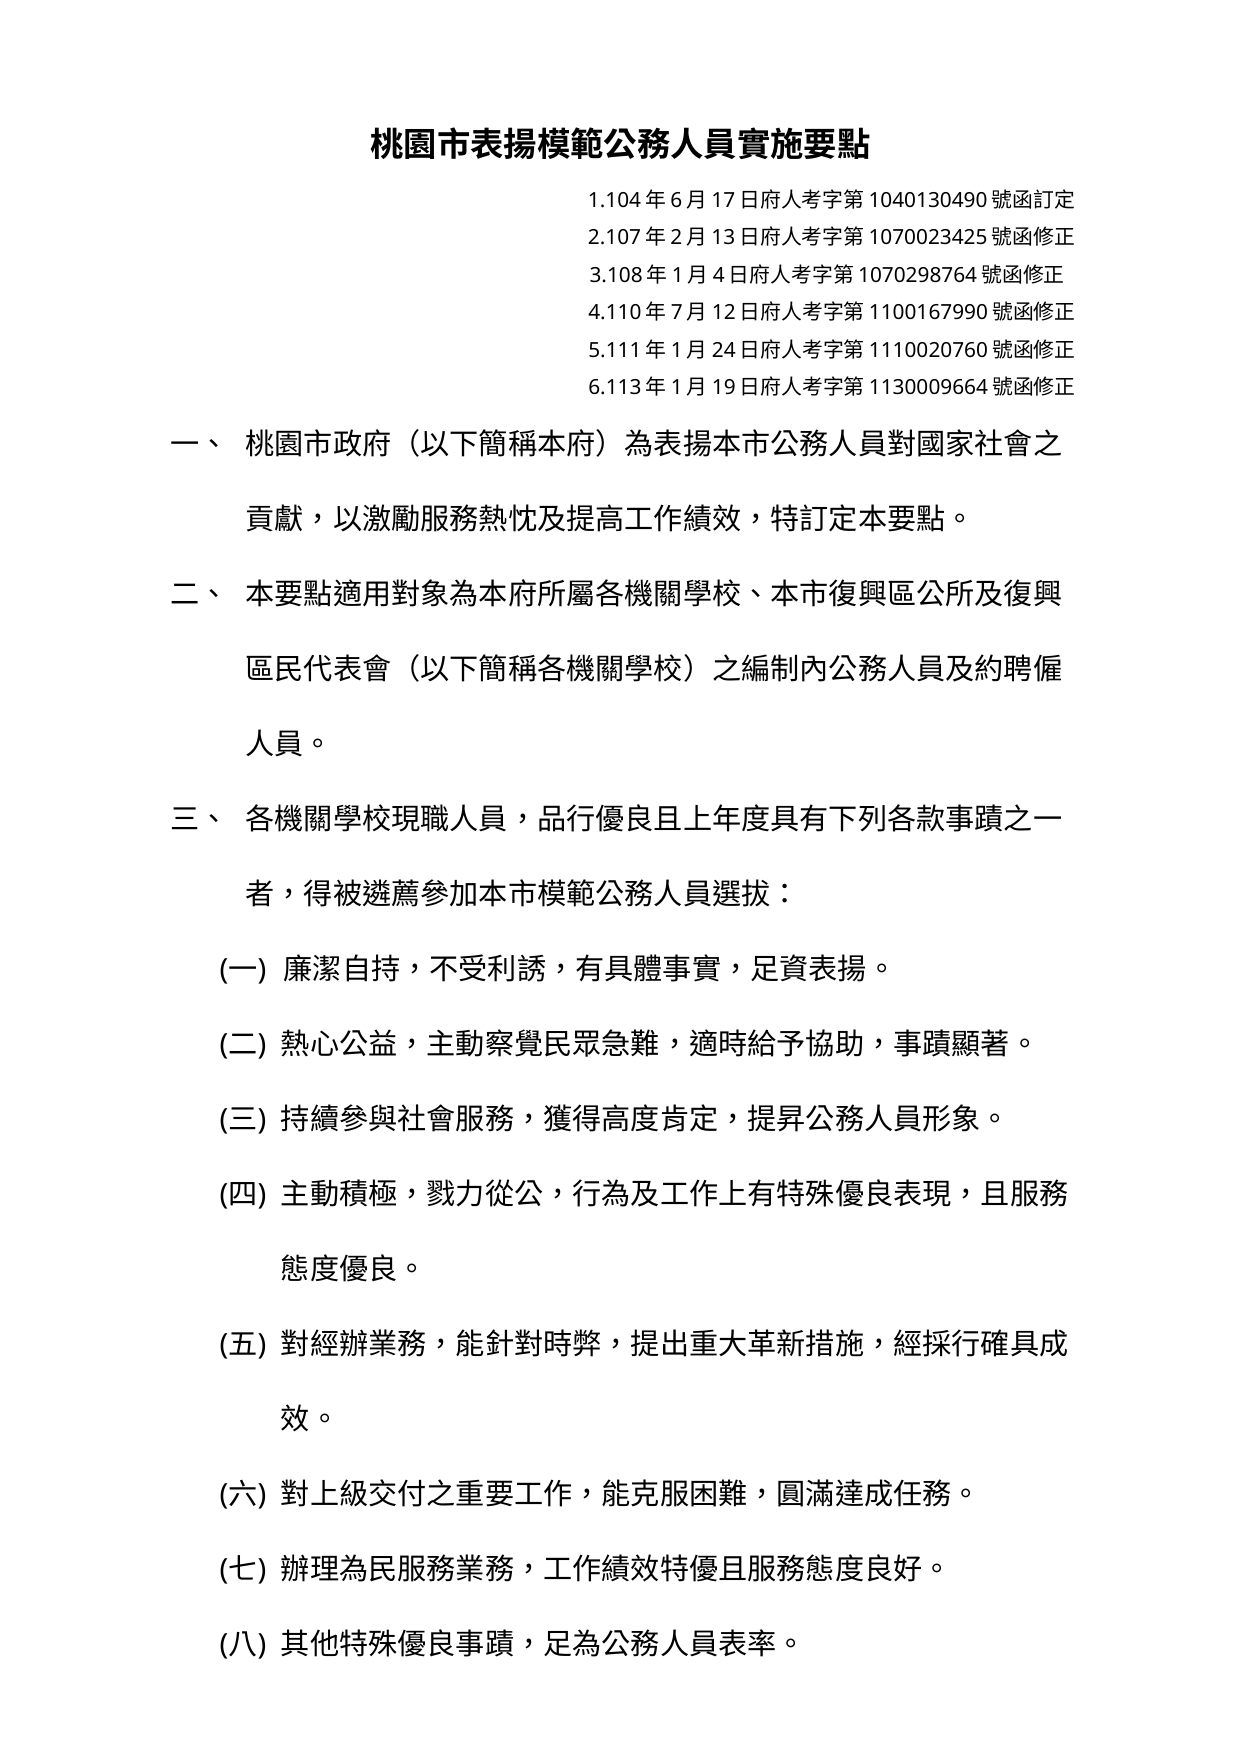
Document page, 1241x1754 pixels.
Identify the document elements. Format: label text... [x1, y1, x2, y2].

text 3.108年1月4日府人考字第1070298764號函修正 [165, 254, 1064, 292]
list 對經辦業務，能針對時弊，提出重大革新措施，經採行確具成效。 [219, 1304, 1075, 1454]
list 持續參與社會服務，獲得高度肯定，提昇公務人員形象。 [219, 1079, 1075, 1154]
list 其他特殊優良事蹟，足為公務人員表率。 [219, 1604, 1075, 1679]
list 對上級交付之重要工作，能克服困難，圓滿達成任務。 [219, 1454, 1075, 1529]
list 桃園市政府（以下簡稱本府）為表揚本市公務人員對國家社會之貢獻，以激勵服務熱忱及提高工作績效，特訂定本要點。 [170, 404, 1075, 554]
list 廉潔自持，不受利誘，有具體事實，足資表揚。 [219, 929, 1075, 1004]
text 5.111年1月24日府人考字第1110020760號函修正 [165, 329, 1075, 367]
text 4.110年7月12日府人考字第1100167990號函修正 [165, 292, 1075, 329]
text 1.104年6月17日府人考字第1040130490號函訂定 [165, 179, 1075, 217]
list 熱心公益，主動察覺民眾急難，適時給予協助，事蹟顯著。 [219, 1004, 1075, 1079]
list 主動積極，戮力從公，行為及工作上有特殊優良表現，且服務態度優良。 [219, 1154, 1075, 1304]
list 辦理為民服務業務，工作績效特優且服務態度良好。 [219, 1529, 1075, 1604]
text 6.113年1月19日府人考字第1130009664號函修正 [165, 367, 1075, 404]
list 各機關學校現職人員，品行優良且上年度具有下列各款事蹟之一者，得被遴薦參加本市模範公務人員選拔： [170, 779, 1075, 929]
list 本要點適用對象為本府所屬各機關學校、本市復興區公所及復興區民代表會（以下簡稱各機關學校）之編制內公務人員及約聘僱人員。 [170, 554, 1075, 779]
text 2.107年2月13日府人考字第1070023425號函修正 [165, 217, 1075, 254]
text 桃園市表揚模範公務人員實施要點 [165, 104, 1075, 179]
